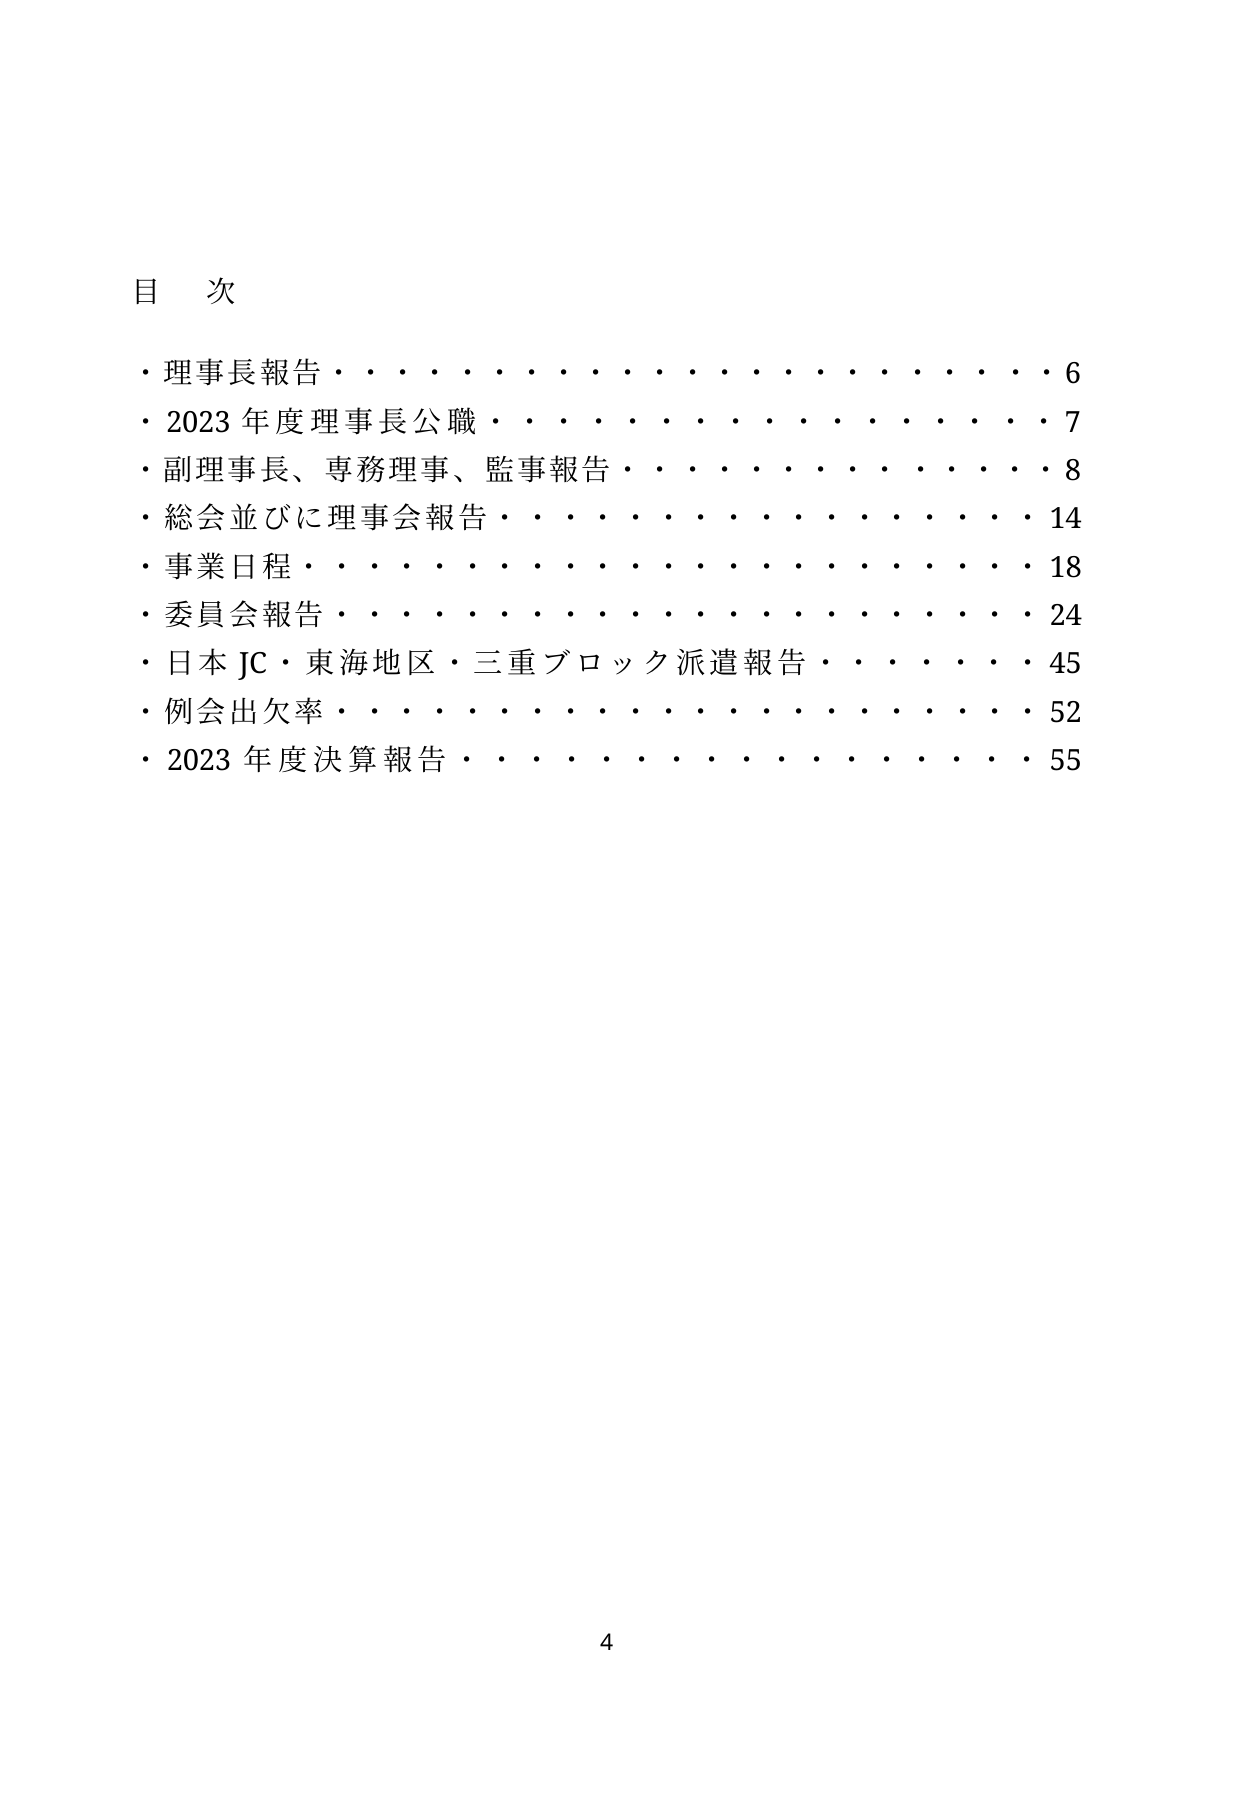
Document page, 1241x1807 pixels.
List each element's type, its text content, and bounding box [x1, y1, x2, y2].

text ・総会並びに理事会報告・・・・・・・・・・・・・・・・・14 [131, 495, 1082, 537]
text ・事業日程・・・・・・・・・・・・・・・・・・・・・・・18 [131, 544, 1082, 586]
text ・2023年度理事長公職・・・・・・・・・・・・・・・・・7 [131, 399, 1082, 441]
text ・副理事長、専務理事、監事報告・・・・・・・・・・・・・・8 [131, 447, 1082, 489]
text ・委員会報告・・・・・・・・・・・・・・・・・・・・・・24 [131, 592, 1082, 634]
text ・2023年度決算報告・・・・・・・・・・・・・・・・・55 [131, 737, 1082, 779]
text 目 次 [131, 269, 1082, 311]
text ・例会出欠率・・・・・・・・・・・・・・・・・・・・・・52 [131, 689, 1082, 731]
text ・理事長報告・・・・・・・・・・・・・・・・・・・・・・・6 [131, 350, 1082, 392]
text ・日本JC・東海地区・三重ブロック派遣報告・・・・・・・45 [131, 640, 1082, 682]
